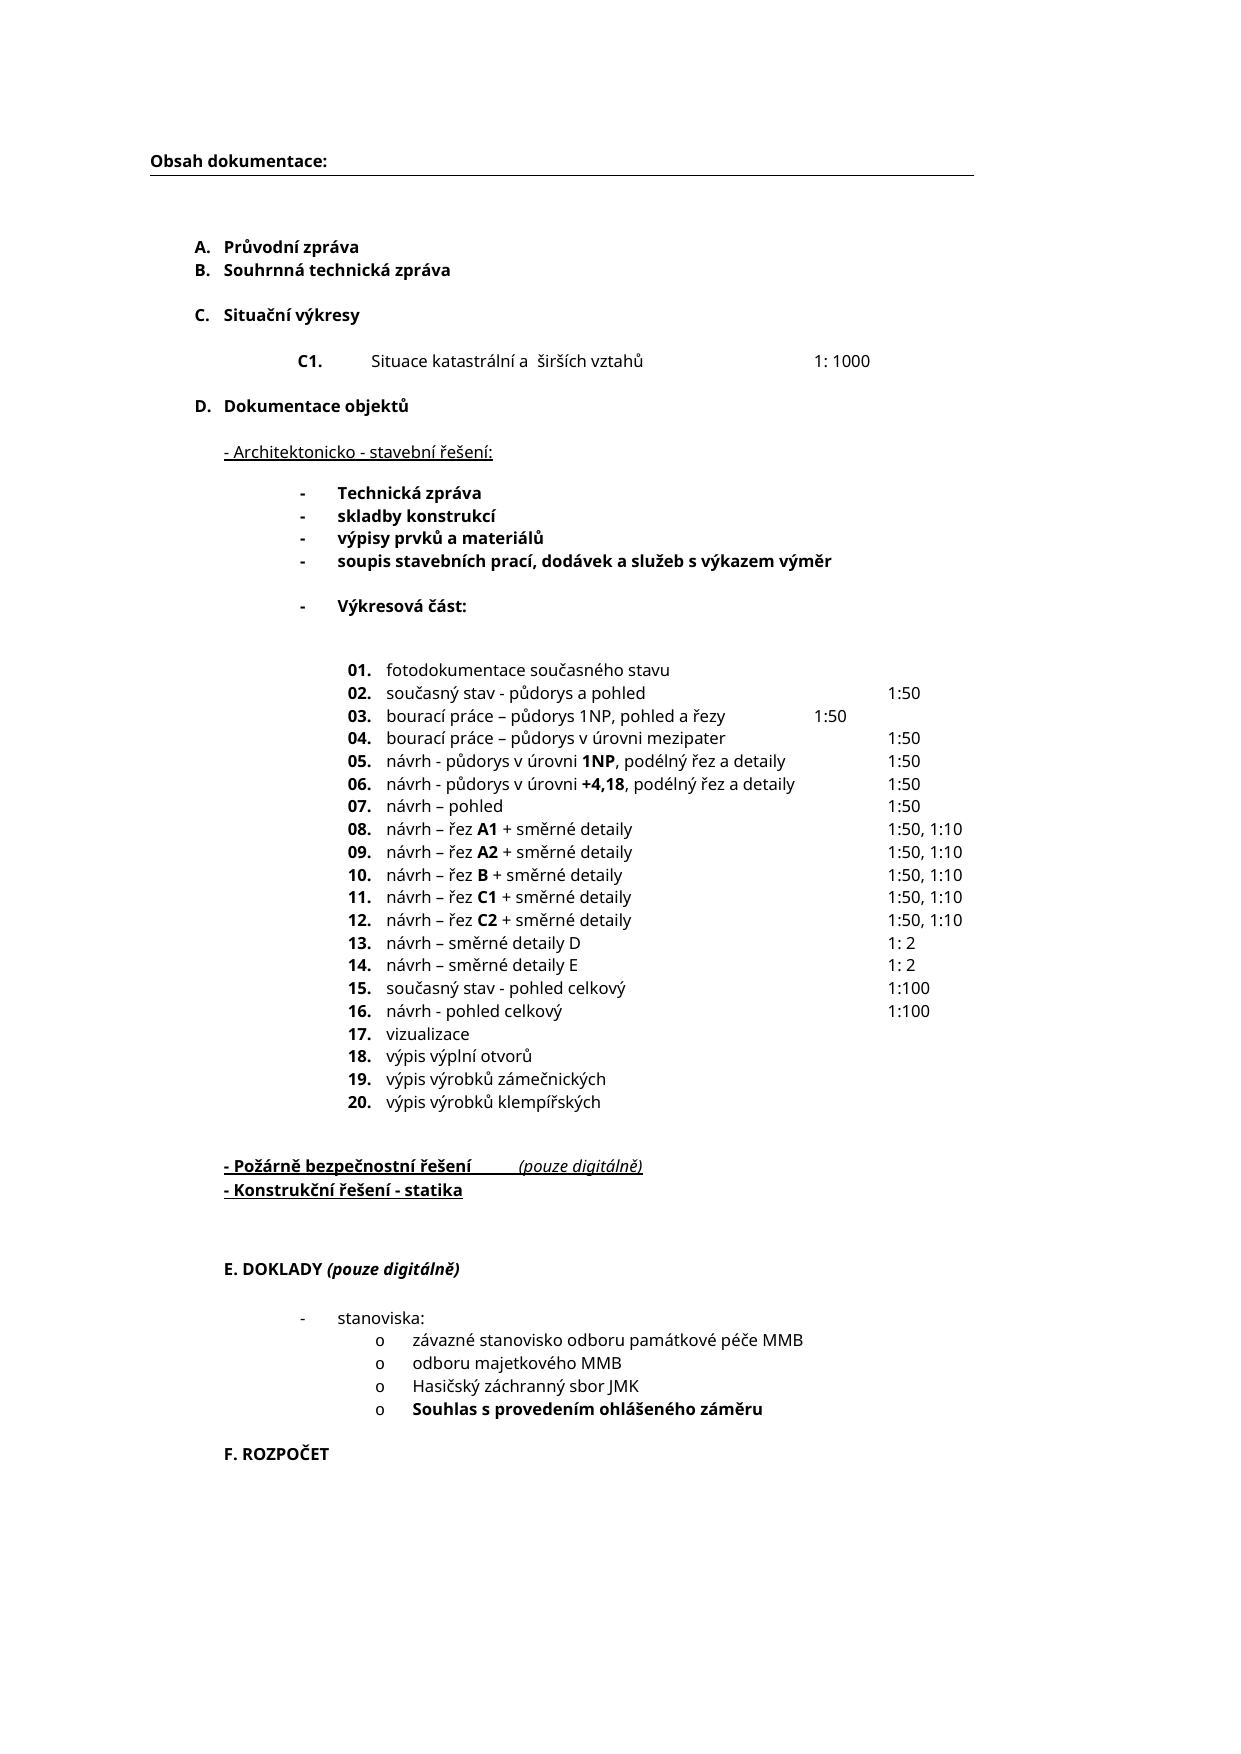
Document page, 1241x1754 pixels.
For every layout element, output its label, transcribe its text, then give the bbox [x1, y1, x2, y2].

list fotodokumentace současného stavu [372, 659, 974, 682]
list návrh – směrné detaily D 1: 2 [372, 931, 974, 954]
list Hasičský záchranný sbor JMK [375, 1375, 974, 1397]
text - Architektonicko - stavební řešení: [150, 440, 974, 463]
list návrh – řez C1 + směrné detaily 1:50, 1:10 [372, 886, 974, 909]
list Výkresová část: [300, 595, 974, 618]
list návrh – řez A2 + směrné detaily 1:50, 1:10 [372, 841, 974, 863]
list návrh – pohled 1:50 [372, 795, 974, 818]
list Dokumentace objektů [194, 395, 974, 418]
list návrh - půdorys v úrovni +4,18, podélný řez a detaily 1:50 [372, 772, 974, 795]
list současný stav - půdorys a pohled 1:50 [372, 682, 974, 704]
list bourací práce – půdorys v úrovni mezipater 1:50 [372, 727, 974, 750]
list Souhrnná technická zpráva [194, 259, 974, 281]
list výpis výrobků zámečnických [372, 1068, 974, 1090]
list Průvodní zpráva [194, 236, 974, 259]
list výpis výrobků klempířských [372, 1090, 974, 1113]
text E. Doklady (pouze digitálně) [150, 1257, 974, 1280]
list odboru majetkového MMB [375, 1352, 974, 1375]
list závazné stanovisko odboru památkové péče MMB [375, 1329, 974, 1352]
list výpis výplní otvorů [372, 1045, 974, 1068]
text - Požárně bezpečnostní řešení (pouze digitálně) [150, 1154, 974, 1177]
list návrh - půdorys v úrovni 1NP, podélný řez a detaily 1:50 [372, 750, 974, 772]
list návrh - pohled celkový 1:100 [372, 999, 974, 1022]
text Obsah dokumentace: [150, 150, 974, 175]
list návrh – řez B + směrné detaily 1:50, 1:10 [372, 863, 974, 886]
list vizualizace [372, 1022, 974, 1045]
list návrh – řez A1 + směrné detaily 1:50, 1:10 [372, 818, 974, 841]
list současný stav - pohled celkový 1:100 [372, 977, 974, 999]
list Situační výkresy [194, 304, 974, 327]
list výpisy prvků a materiálů [300, 527, 974, 549]
text C1. Situace katastrální a širších vztahů 1: 1000 [268, 349, 974, 372]
text - Konstrukční řešení - statika [150, 1179, 974, 1201]
list Souhlas s provedením ohlášeného záměru [375, 1397, 974, 1420]
list Technická zpráva [300, 481, 974, 504]
list bourací práce – půdorys 1NP, pohled a řezy 1:50 [372, 704, 974, 727]
list návrh – směrné detaily E 1: 2 [372, 954, 974, 977]
list návrh – řez C2 + směrné detaily 1:50, 1:10 [372, 909, 974, 931]
list skladby konstrukcí [300, 504, 974, 527]
list stanoviska: [300, 1306, 974, 1329]
text F. ROZPOČET [224, 1443, 974, 1466]
list soupis stavebních prací, dodávek a služeb s výkazem výměr [300, 549, 974, 572]
